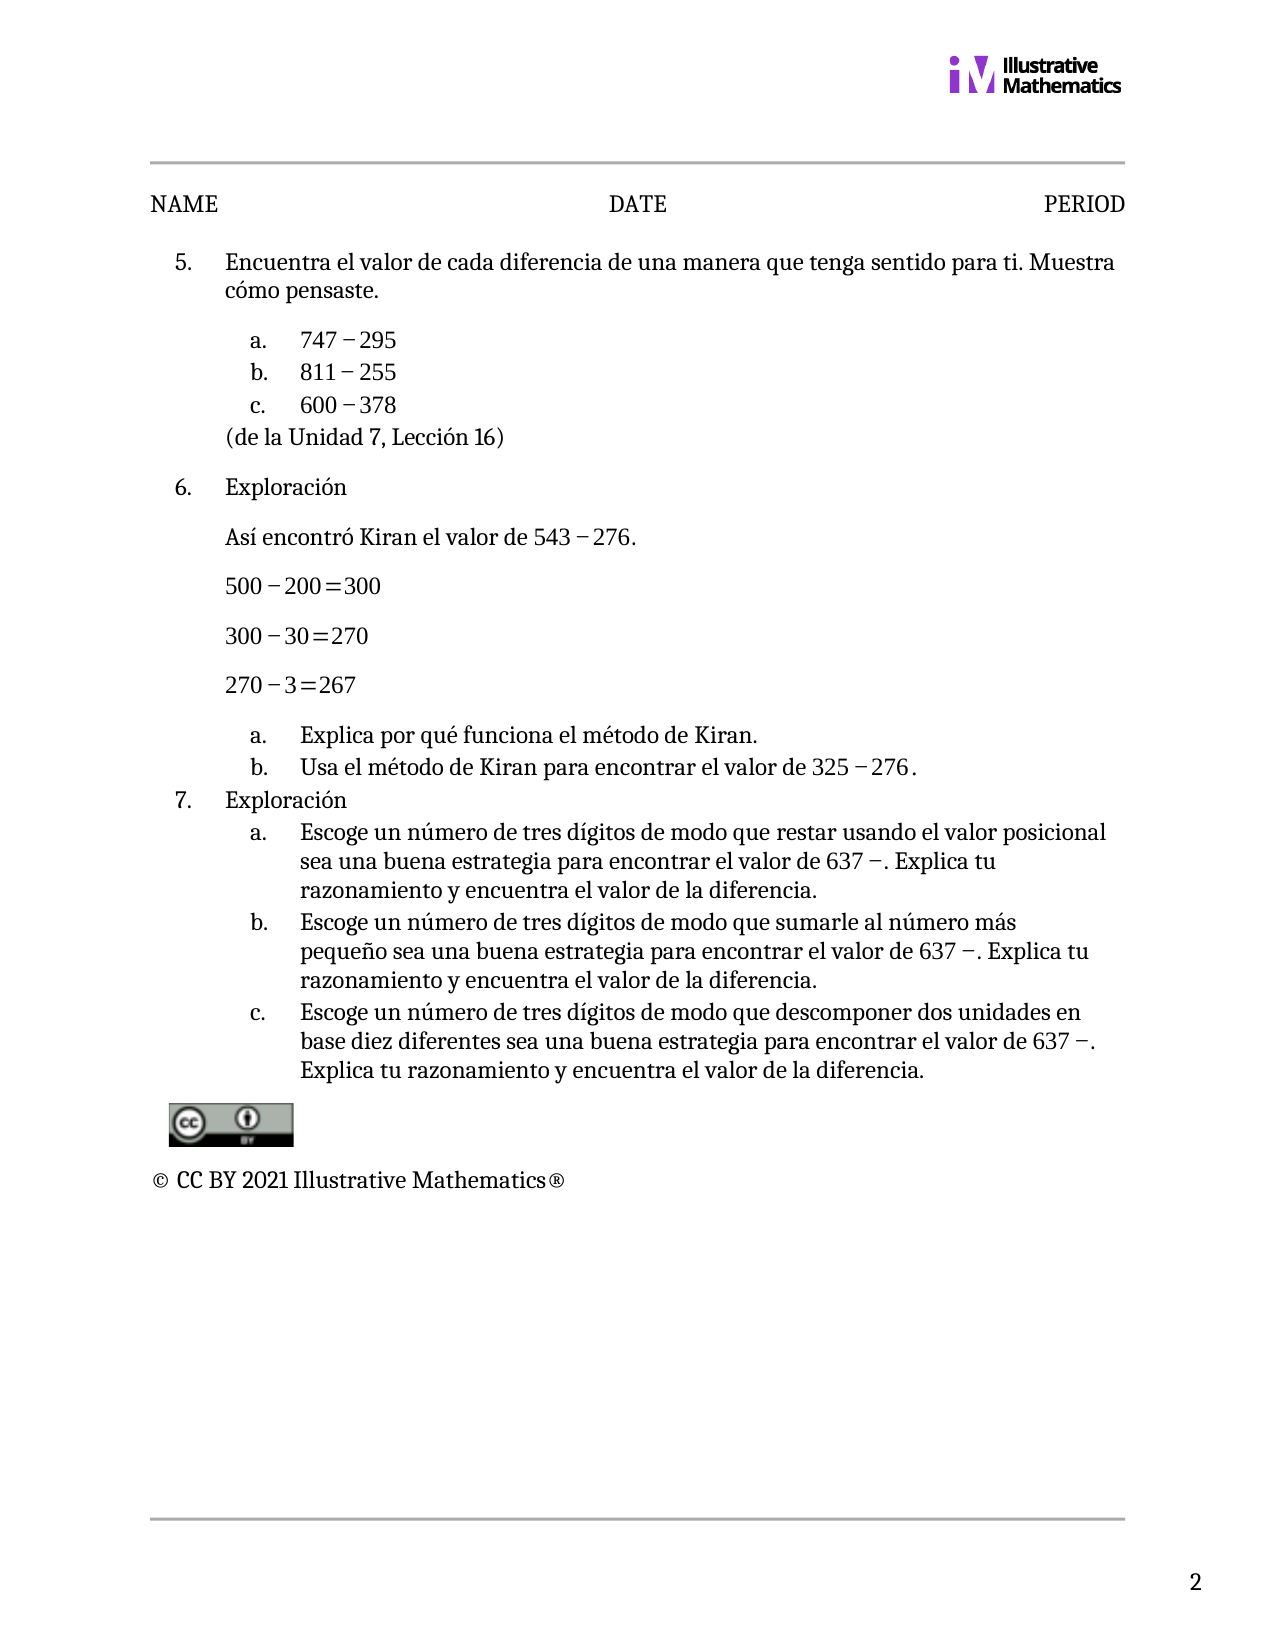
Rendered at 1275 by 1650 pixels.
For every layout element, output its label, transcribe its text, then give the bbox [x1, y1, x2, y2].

list Escoge un número de tres dígitos de modo que descomponer dos unidades en base diez diferentes sea una buena estrategia para encontrar el valor de . Explica tu razonamiento y encuentra el valor de la diferencia. [250, 998, 1125, 1084]
list Así encontró Kiran el valor de . [175, 522, 1125, 551]
list (de la Unidad 7, Lección 16) [175, 423, 1125, 452]
list Explica por qué funciona el método de Kiran. [250, 721, 1125, 749]
list Encuentra el valor de cada diferencia de una manera que tenga sentido para ti. Muestra cómo pensaste. [175, 247, 1125, 305]
picture [168, 1103, 294, 1147]
list Usa el método de Kiran para encontrar el valor de [250, 753, 1125, 782]
list Escoge un número de tres dígitos de modo que sumarle al número más pequeño sea una buena estrategia para encontrar el valor de . Explica tu razonamiento y encuentra el valor de la diferencia. [250, 908, 1125, 994]
list Exploración [175, 786, 1125, 814]
list Escoge un número de tres dígitos de modo que restar usando el valor posicional sea una buena estrategia para encontrar el valor de . Explica tu razonamiento y encuentra el valor de la diferencia. [250, 818, 1125, 904]
picture [949, 55, 1121, 93]
text © CC BY 2021 Illustrative Mathematics® [150, 1166, 1125, 1194]
list Exploración [175, 473, 1125, 502]
